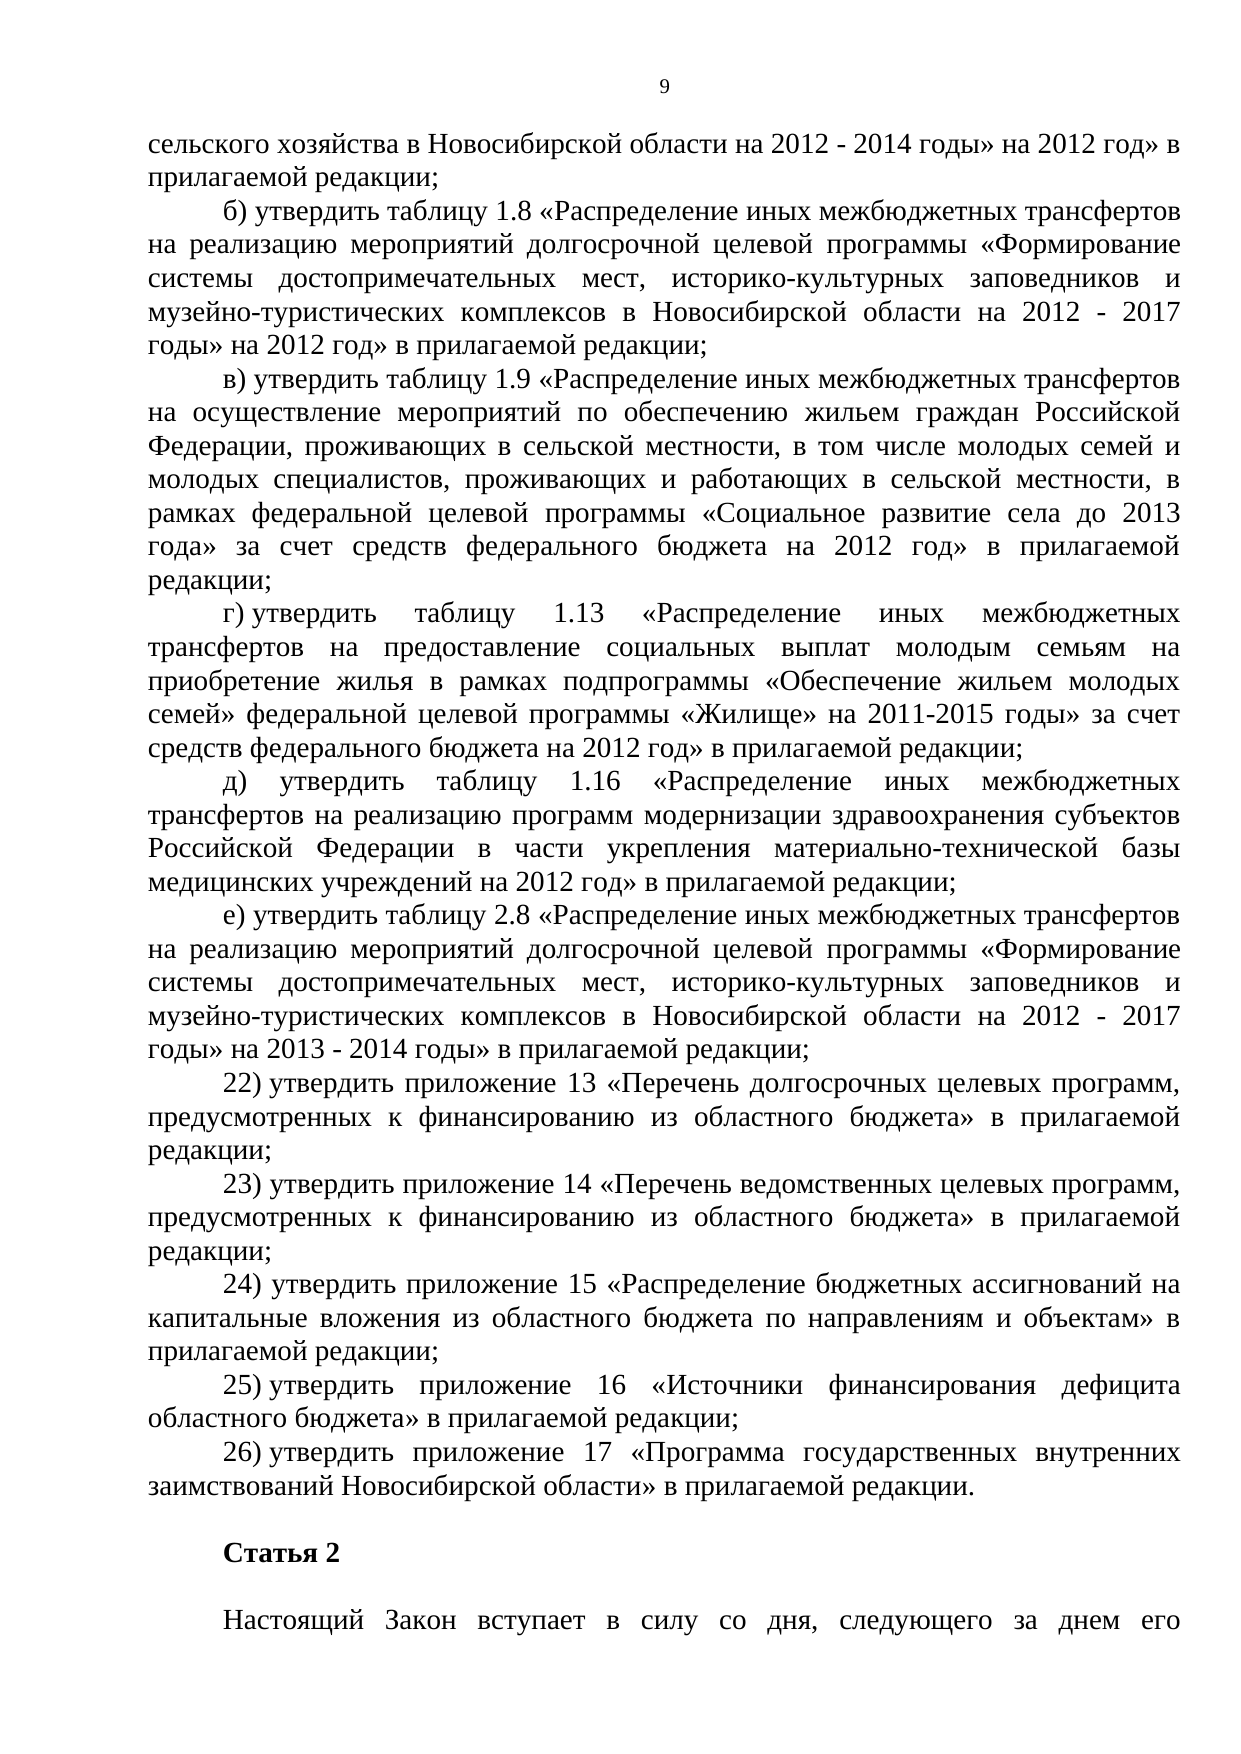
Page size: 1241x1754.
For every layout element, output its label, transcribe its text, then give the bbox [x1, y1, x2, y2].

text г) утвердить таблицу 1.13 «Распределение иных межбюджетных трансфертов на предоставление социальных выплат молодым семьям на приобретение жилья в рамках подпрограммы «Обеспечение жильем молодых семей» федеральной целевой программы «Жилище» на 2011-2015 годы» за счет средств федерального бюджета на 2012 год» в прилагаемой редакции; [148, 596, 1181, 763]
text 22) утвердить приложение 13 «Перечень долгосрочных целевых программ, предусмотренных к финансированию из областного бюджета» в прилагаемой редакции; [148, 1065, 1181, 1166]
text д) утвердить таблицу 1.16 «Распределение иных межбюджетных трансфертов на реализацию программ модернизации здравоохранения субъектов Российской Федерации в части укрепления материально-технической базы медицинских учреждений на 2012 год» в прилагаемой редакции; [148, 763, 1181, 897]
text е) утвердить таблицу 2.8 «Распределение иных межбюджетных трансфертов на реализацию мероприятий долгосрочной целевой программы «Формирование системы достопримечательных мест, историко-культурных заповедников и музейно-туристических комплексов в Новосибирской области на 2012 - 2017 годы» на 2013 - 2014 годы» в прилагаемой редакции; [148, 897, 1181, 1065]
text б) утвердить таблицу 1.8 «Распределение иных межбюджетных трансфертов на реализацию мероприятий долгосрочной целевой программы «Формирование системы достопримечательных мест, историко-культурных заповедников и музейно-туристических комплексов в Новосибирской области на 2012 - 2017 годы» на 2012 год» в прилагаемой редакции; [148, 193, 1181, 361]
text 26) утвердить приложение 17 «Программа государственных внутренних заимствований Новосибирской области» в прилагаемой редакции. [148, 1434, 1181, 1501]
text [148, 126, 1181, 193]
text 23) утвердить приложение 14 «Перечень ведомственных целевых программ, предусмотренных к финансированию из областного бюджета» в прилагаемой редакции; [148, 1166, 1181, 1266]
text 25) утвердить приложение 16 «Источники финансирования дефицита областного бюджета» в прилагаемой редакции; [148, 1367, 1181, 1434]
text 24) утвердить приложение 15 «Распределение бюджетных ассигнований на капитальные вложения из областного бюджета по направлениям и объектам» в прилагаемой редакции; [148, 1266, 1181, 1367]
text в) утвердить таблицу 1.9 «Распределение иных межбюджетных трансфертов на осуществление мероприятий по обеспечению жильем граждан Российской Федерации, проживающих в сельской местности, в том числе молодых семей и молодых специалистов, проживающих и работающих в сельской местности, в рамках федеральной целевой программы «Социальное развитие села до 2013 года» за счет средств федерального бюджета на 2012 год» в прилагаемой редакции; [148, 361, 1181, 596]
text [148, 1602, 1181, 1635]
subtitle Статья 2 [148, 1535, 1181, 1568]
